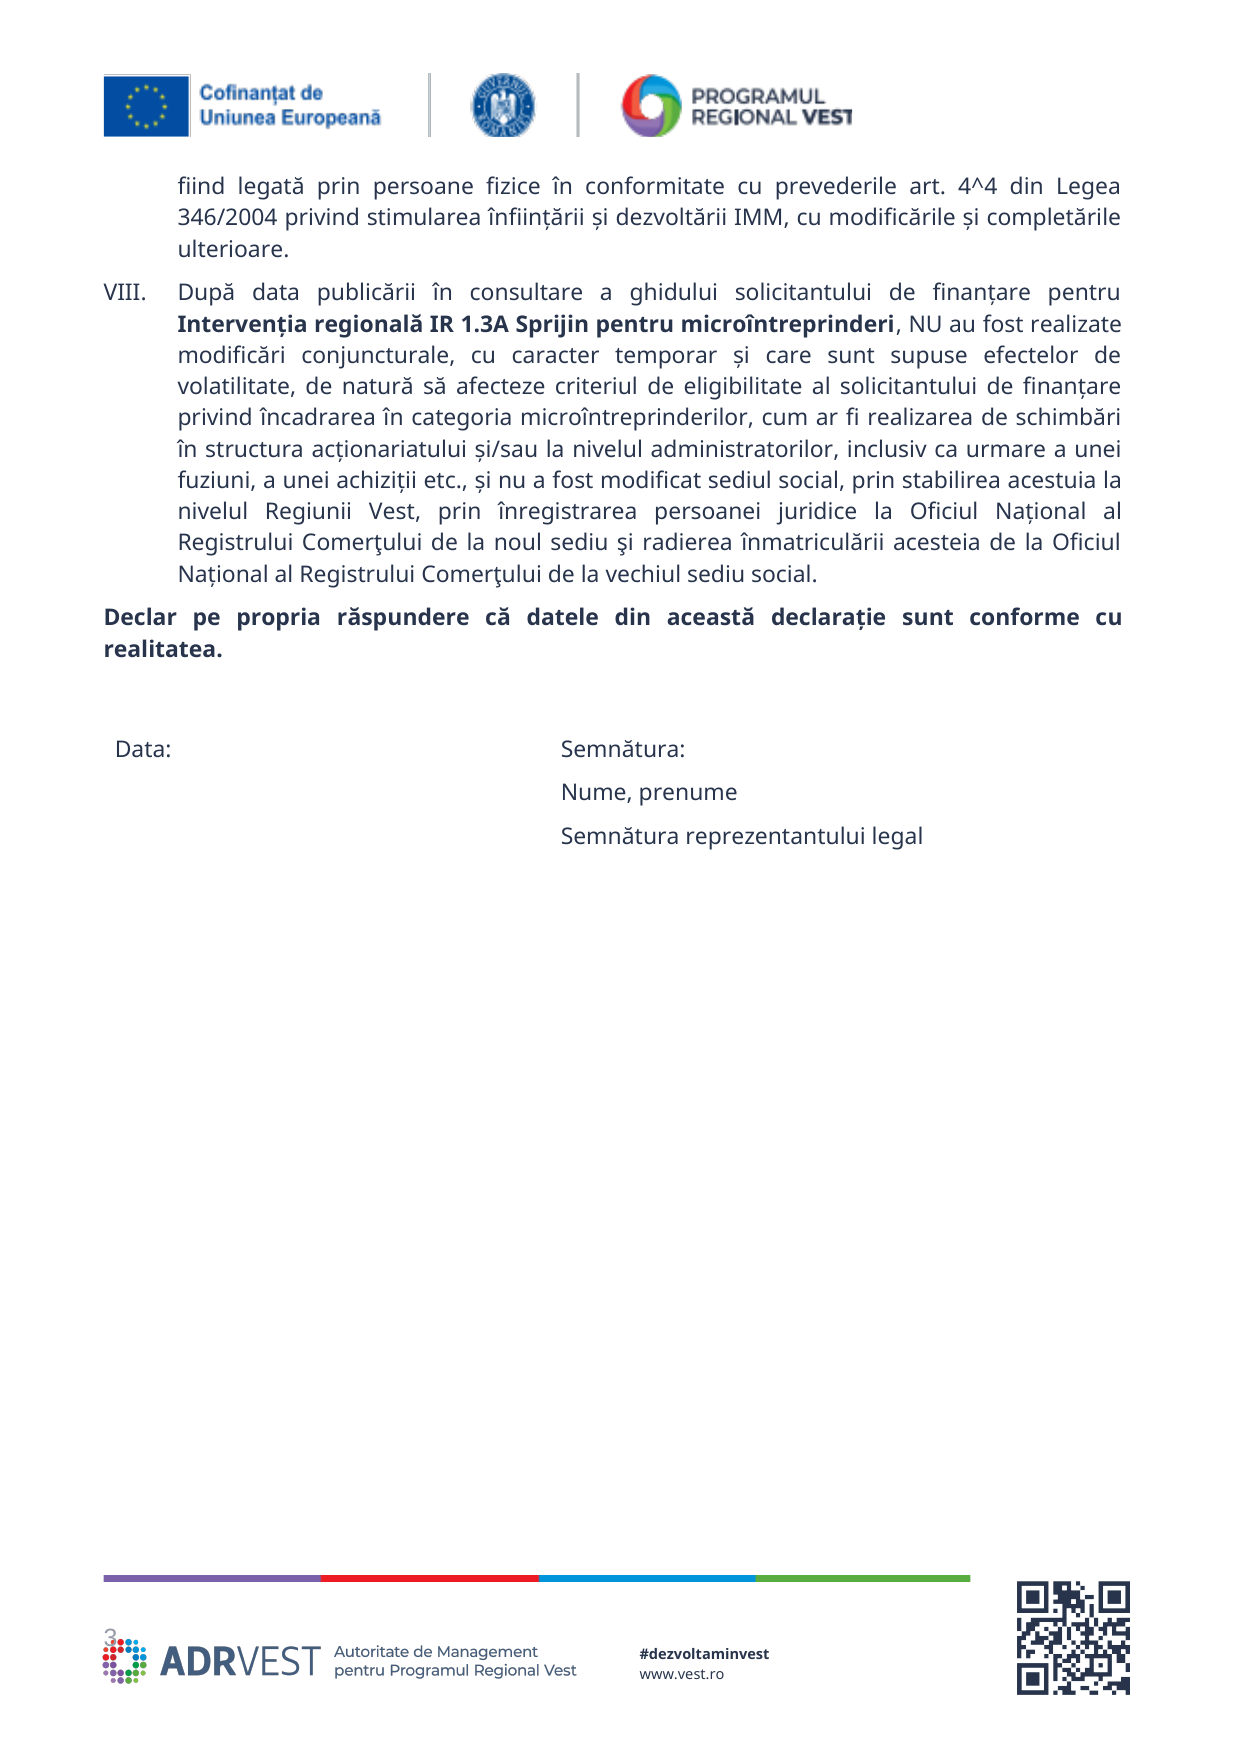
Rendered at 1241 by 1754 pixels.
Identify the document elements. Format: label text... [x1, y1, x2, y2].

text Declar pe propria răspundere că datele din această declarație sunt conforme cu realitatea. [103, 601, 1122, 664]
list După data publicării în consultare a ghidului solicitantului de finanțare pentru Intervenția regională IR 1.3A Sprijin pentru microîntreprinderi, NU au fost realizate modificări conjuncturale, cu caracter temporar și care sunt supuse efectelor de volatilitate, de natură să afecteze criteriul de eligibilitate al solicitantului de finanțare privind încadrarea în categoria microîntreprinderilor, cum ar fi realizarea de schimbări în structura acționariatului și/sau la nivelul administratorilor, inclusiv ca urmare a unei fuziuni, a unei achiziții etc., și nu a fost modificat sediul social, prin stabilirea acestuia la nivelul Regiunii Vest, prin înregistrarea persoanei juridice la Oficiul Național al Registrului Comerţului de la noul sediu şi radierea înmatriculării acesteia de la Oficiul Național al Registrului Comerţului de la vechiul sediu social. [103, 276, 1122, 589]
picture [1008, 1572, 1139, 1704]
table_header Data: [103, 720, 502, 864]
table_header Semnătura: Nume, prenume Semnătura reprezentantului legal [502, 720, 1091, 864]
picture [93, 1636, 582, 1687]
